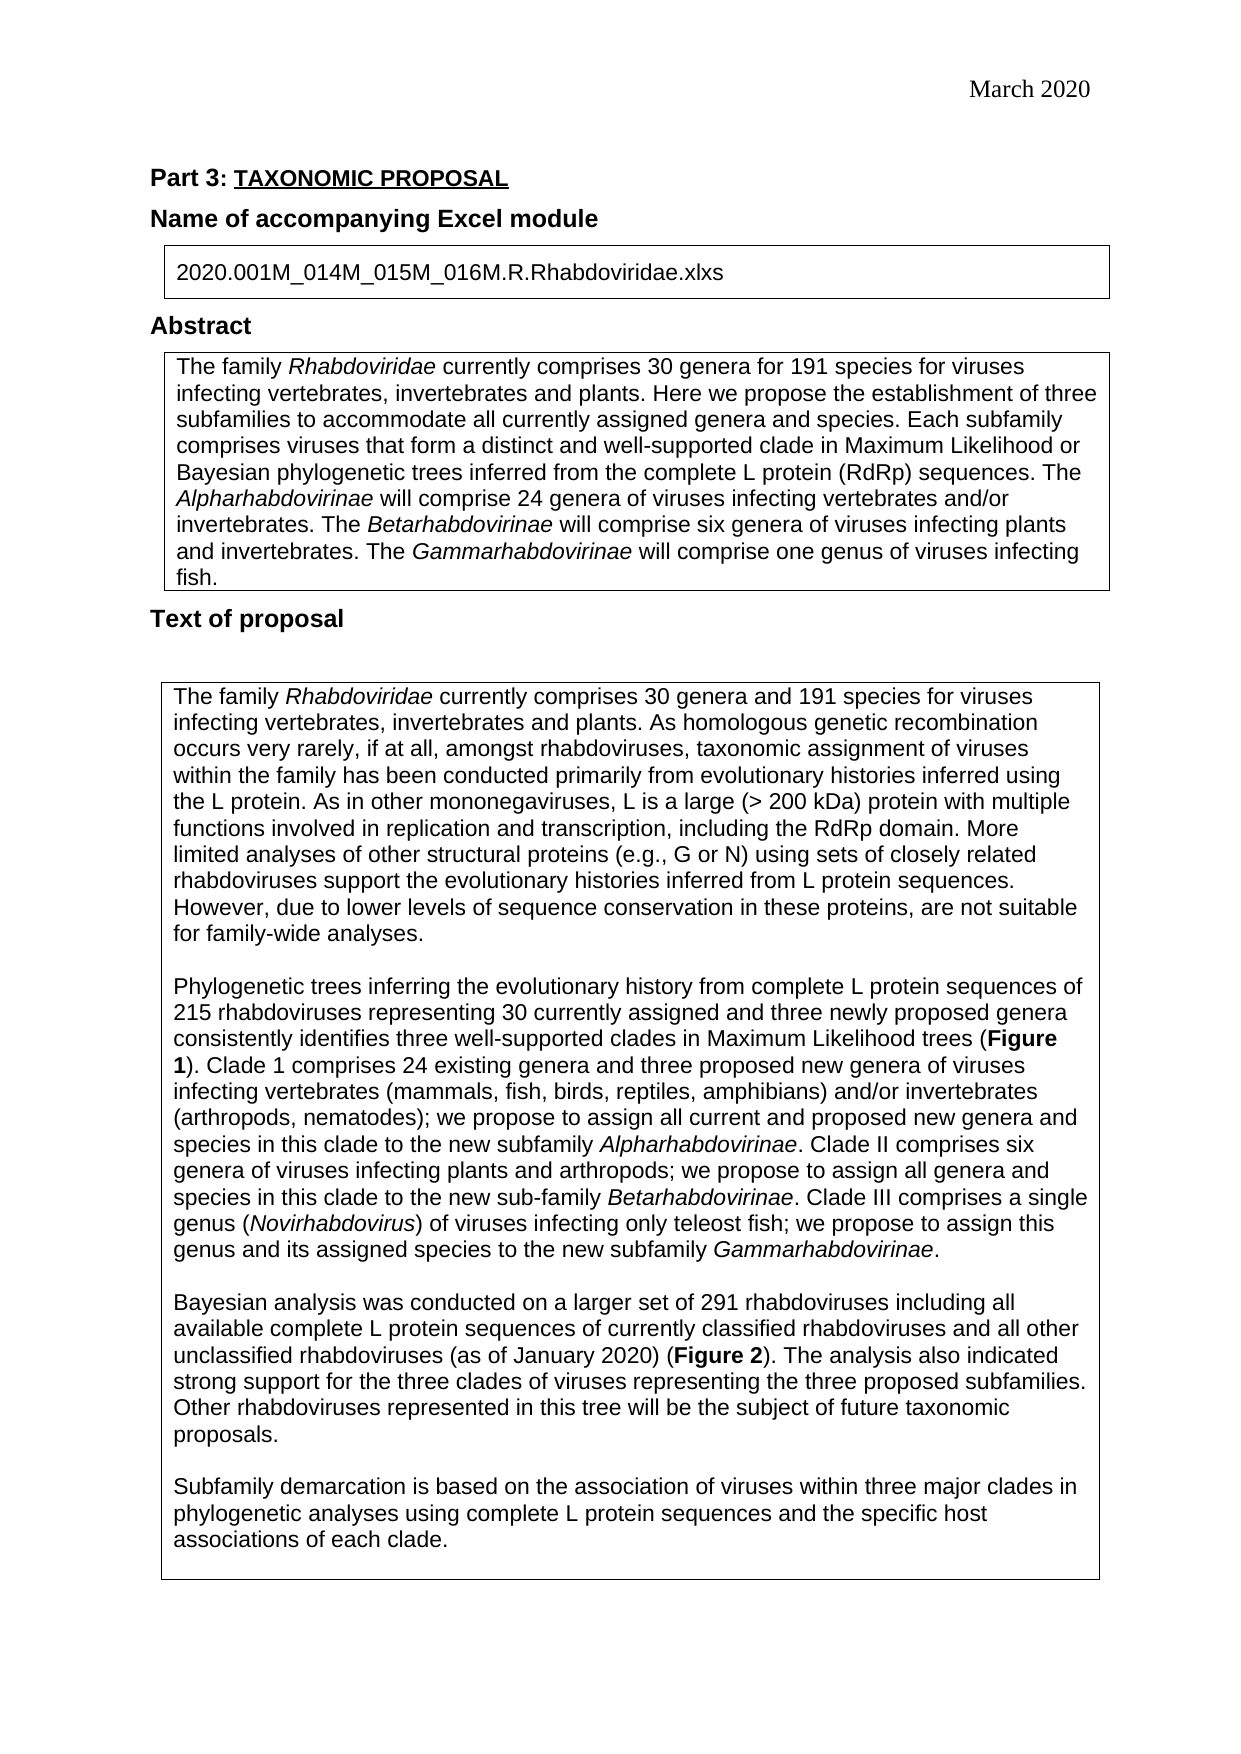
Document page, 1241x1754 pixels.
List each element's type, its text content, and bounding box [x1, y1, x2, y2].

table_header The family Rhabdoviridae currently comprises 30 genera for 191 species for viruses infecting vertebrates, invertebrates and plants. Here we propose the establishment of three subfamilies to accommodate all currently assigned genera and species. Each subfamily comprises viruses that form a distinct and well-supported clade in Maximum Likelihood or Bayesian phylogenetic trees inferred from the complete L protein (RdRp) sequences. The Alpharhabdovirinae will comprise 24 genera of viruses infecting vertebrates and/or invertebrates. The Betarhabdovirinae will comprise six genera of viruses infecting plants and invertebrates. The Gammarhabdovirinae will comprise one genus of viruses infecting fish. [165, 353, 1109, 590]
table_header 2020.001M_014M_015M_016M.R.Rhabdoviridae.xlxs [165, 246, 1109, 297]
table_header [150, 645, 1111, 1580]
text Abstract [150, 311, 1090, 340]
text Name of accompanying Excel module [150, 204, 1090, 232]
text Text of proposal [150, 604, 1090, 633]
text Part 3: TAXONOMIC PROPOSAL [150, 162, 1090, 191]
